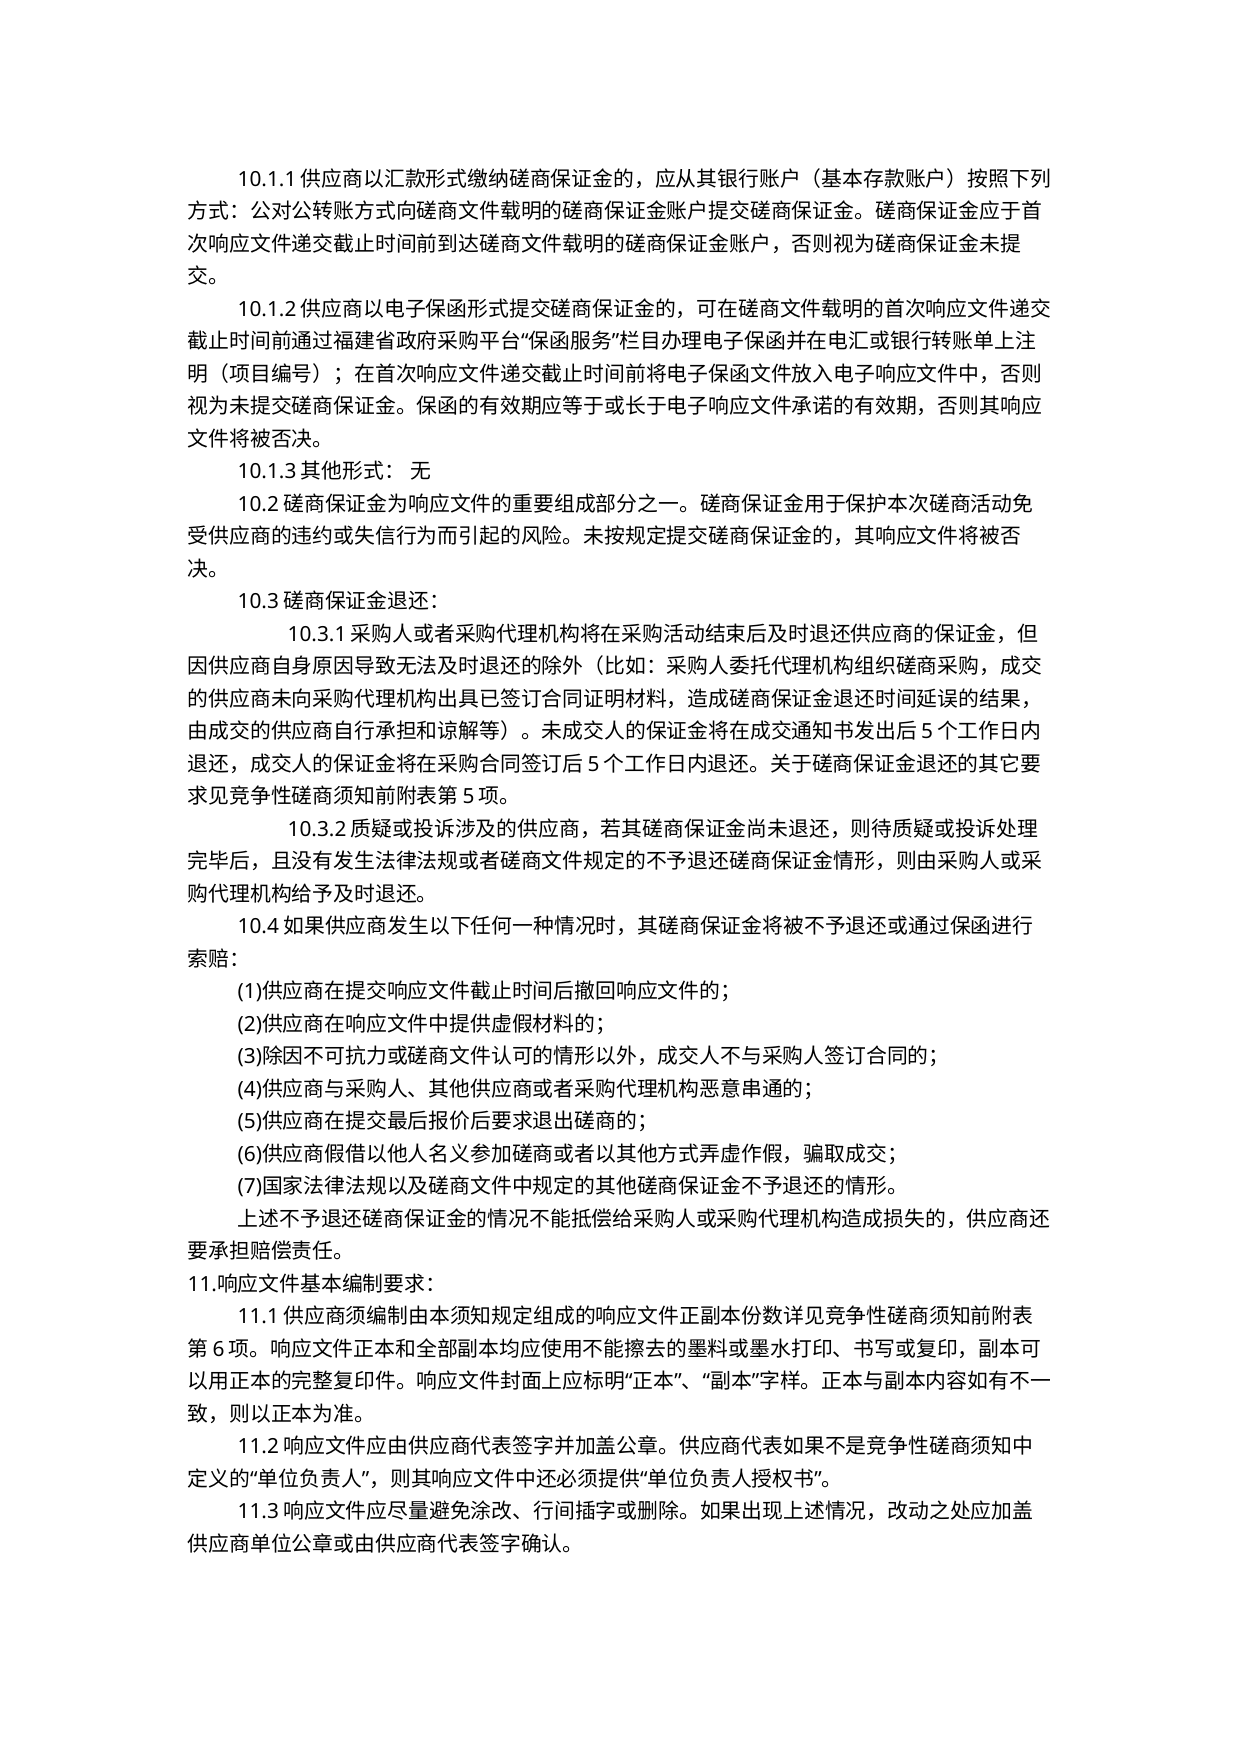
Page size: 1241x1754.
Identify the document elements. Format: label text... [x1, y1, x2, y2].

text (4)供应商与采购人、其他供应商或者采购代理机构恶意串通的； [187, 1072, 1053, 1104]
text 10.1.3其他形式： 无 [187, 454, 1053, 487]
text 11.1供应商须编制由本须知规定组成的响应文件正副本份数详见竞争性磋商须知前附表第6项。响应文件正本和全部副本均应使用不能擦去的墨料或墨水打印、书写或复印，副本可以用正本的完整复印件。响应文件封面上应标明“正本”、“副本”字样。正本与副本内容如有不一致，则以正本为准。 [187, 1299, 1053, 1429]
text (3)除因不可抗力或磋商文件认可的情形以外，成交人不与采购人签订合同的； [187, 1039, 1053, 1072]
text (5)供应商在提交最后报价后要求退出磋商的； [187, 1104, 1053, 1137]
text 上述不予退还磋商保证金的情况不能抵偿给采购人或采购代理机构造成损失的，供应商还要承担赔偿责任。 [187, 1202, 1053, 1267]
text (1)供应商在提交响应文件截止时间后撤回响应文件的； [187, 974, 1053, 1007]
text (2)供应商在响应文件中提供虚假材料的； [187, 1007, 1053, 1039]
text 11.2响应文件应由供应商代表签字并加盖公章。供应商代表如果不是竞争性磋商须知中定义的“单位负责人”，则其响应文件中还必须提供“单位负责人授权书”。 [187, 1429, 1053, 1494]
text 10.4如果供应商发生以下任何一种情况时，其磋商保证金将被不予退还或通过保函进行索赔： [187, 909, 1053, 974]
text 10.2磋商保证金为响应文件的重要组成部分之一。磋商保证金用于保护本次磋商活动免受供应商的违约或失信行为而引起的风险。未按规定提交磋商保证金的，其响应文件将被否决。 [187, 487, 1053, 584]
text 10.1.2供应商以电子保函形式提交磋商保证金的，可在磋商文件载明的首次响应文件递交截止时间前通过福建省政府采购平台“保函服务”栏目办理电子保函并在电汇或银行转账单上注明（项目编号）；在首次响应文件递交截止时间前将电子保函文件放入电子响应文件中，否则视为未提交磋商保证金。保函的有效期应等于或长于电子响应文件承诺的有效期，否则其响应文件将被否决。 [187, 292, 1053, 454]
text (7)国家法律法规以及磋商文件中规定的其他磋商保证金不予退还的情形。 [187, 1169, 1053, 1202]
text (6)供应商假借以他人名义参加磋商或者以其他方式弄虚作假，骗取成交； [187, 1137, 1053, 1169]
text 10.3.2质疑或投诉涉及的供应商，若其磋商保证金尚未退还，则待质疑或投诉处理完毕后，且没有发生法律法规或者磋商文件规定的不予退还磋商保证金情形，则由采购人或采购代理机构给予及时退还。 [187, 812, 1053, 909]
text 10.3.1采购人或者采购代理机构将在采购活动结束后及时退还供应商的保证金，但因供应商自身原因导致无法及时退还的除外（比如：采购人委托代理机构组织磋商采购，成交的供应商未向采购代理机构出具已签订合同证明材料，造成磋商保证金退还时间延误的结果，由成交的供应商自行承担和谅解等）。未成交人的保证金将在成交通知书发出后5个工作日内退还，成交人的保证金将在采购合同签订后5个工作日内退还。关于磋商保证金退还的其它要求见竞争性磋商须知前附表第5项。 [187, 617, 1053, 812]
text 10.1.1供应商以汇款形式缴纳磋商保证金的，应从其银行账户（基本存款账户）按照下列方式：公对公转账方式向磋商文件载明的磋商保证金账户提交磋商保证金。磋商保证金应于首次响应文件递交截止时间前到达磋商文件载明的磋商保证金账户，否则视为磋商保证金未提交。 [187, 162, 1053, 292]
text 11.响应文件基本编制要求： [187, 1267, 1053, 1299]
text 10.3磋商保证金退还： [187, 584, 1053, 617]
text 11.3响应文件应尽量避免涂改、行间插字或删除。如果出现上述情况，改动之处应加盖供应商单位公章或由供应商代表签字确认。 [187, 1494, 1053, 1559]
